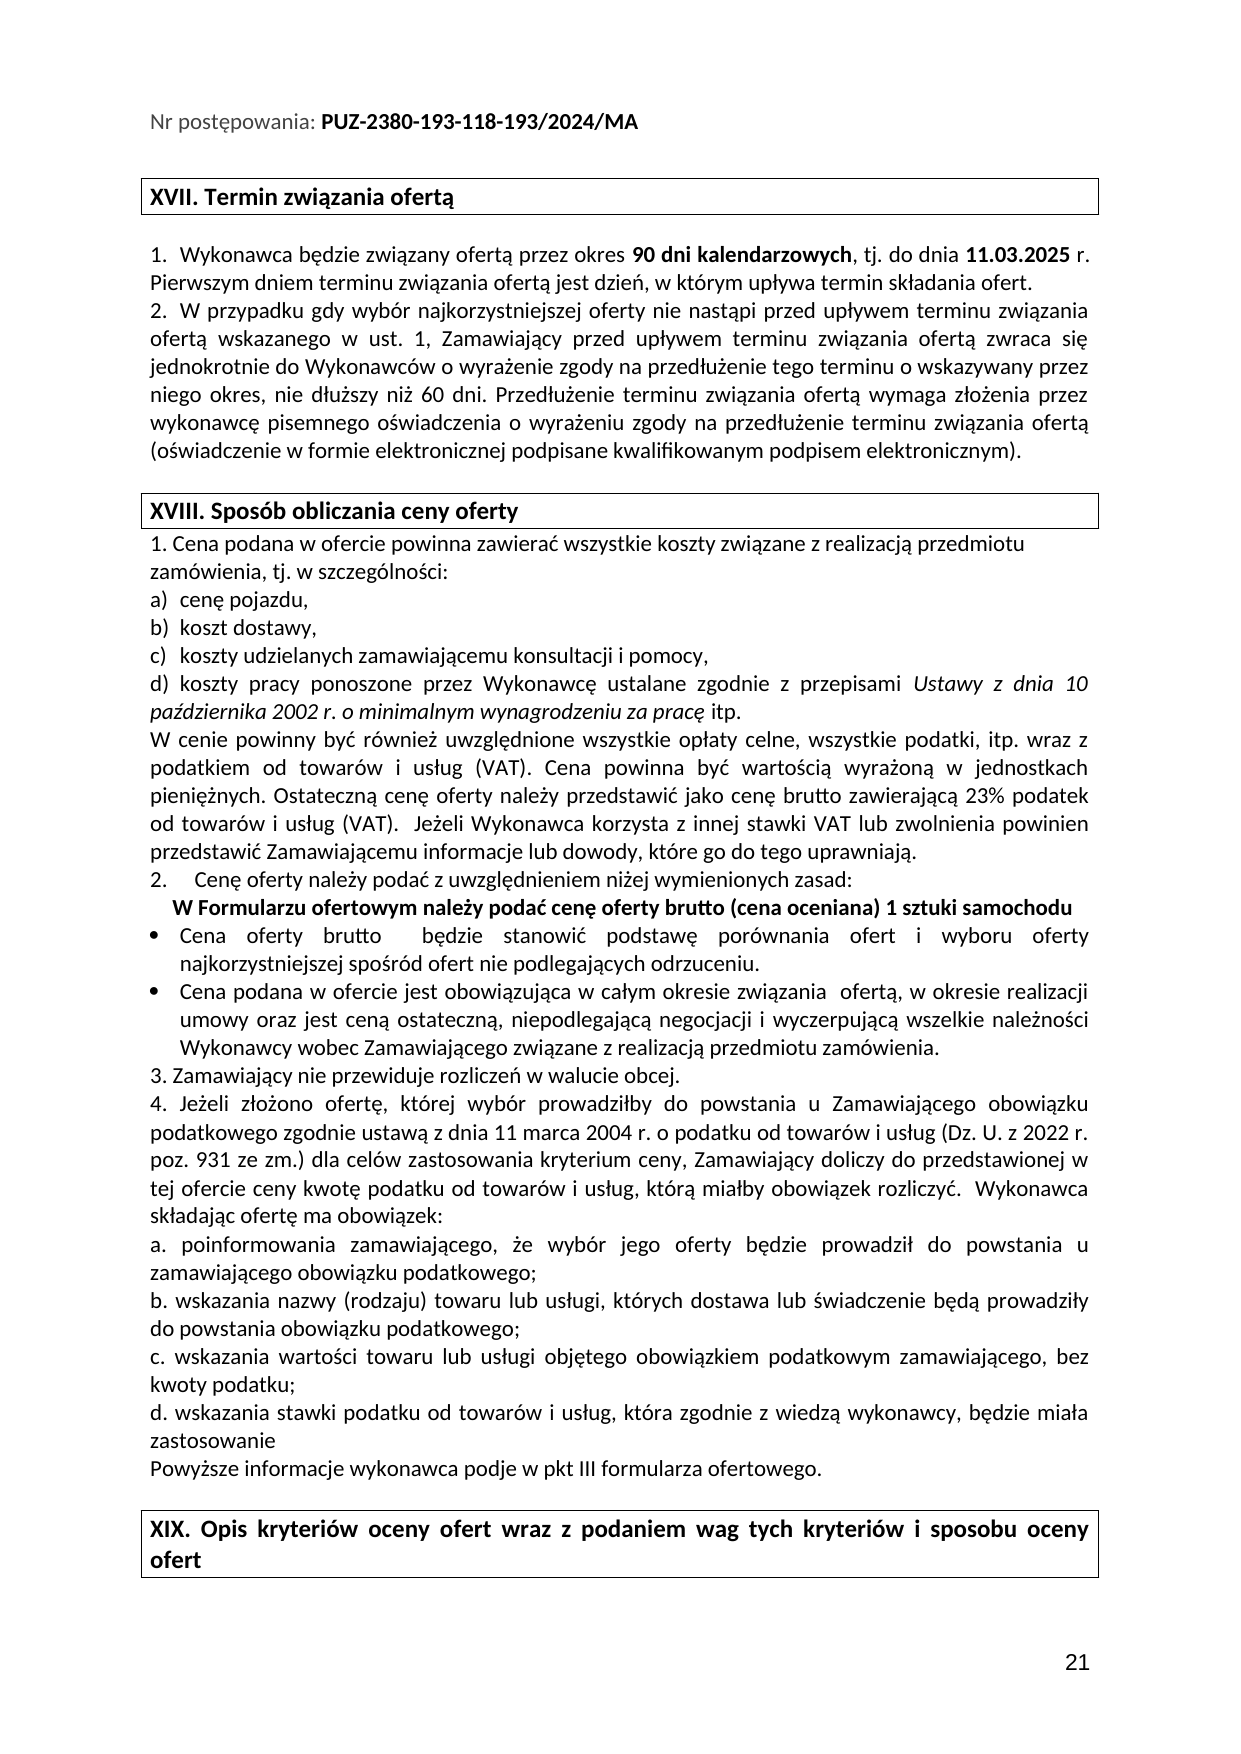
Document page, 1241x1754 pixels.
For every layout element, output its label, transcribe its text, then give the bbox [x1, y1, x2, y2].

list W przypadku gdy wybór najkorzystniejszej oferty nie nastąpi przed upływem terminu związania ofertą wskazanego w ust. 1, Zamawiający przed upływem terminu związania ofertą zwraca się jednokrotnie do Wykonawców o wyrażenie zgody na przedłużenie tego terminu o wskazywany przez niego okres, nie dłuższy niż 60 dni. Przedłużenie terminu związania ofertą wymaga złożenia przez wykonawcę pisemnego oświadczenia o wyrażeniu zgody na przedłużenie terminu związania ofertą (oświadczenie w formie elektronicznej podpisane kwalifikowanym podpisem elektronicznym). [150, 296, 1090, 464]
list Cena oferty brutto będzie stanowić podstawę porównania ofert i wyboru oferty najkorzystniejszej spośród ofert nie podlegających odrzuceniu. [150, 921, 1090, 977]
text XVII. Termin związania ofertą [142, 179, 1098, 214]
list koszty pracy ponoszone przez Wykonawcę ustalane zgodnie z przepisami Ustawy z dnia 10 października 2002 r. o minimalnym wynagrodzeniu za pracę itp. [150, 669, 1090, 725]
text 3. Zamawiający nie przewiduje rozliczeń w walucie obcej. [150, 1062, 1090, 1089]
text W cenie powinny być również uwzględnione wszystkie opłaty celne, wszystkie podatki, itp. wraz z podatkiem od towarów i usług (VAT). Cena powinna być wartością wyrażoną w jednostkach pieniężnych. Ostateczną cenę oferty należy przedstawić jako cenę brutto zawierającą 23% podatek od towarów i usług (VAT). Jeżeli Wykonawca korzysta z innej stawki VAT lub zwolnienia powinien przedstawić Zamawiającemu informacje lub dowody, które go do tego uprawniają. [150, 725, 1090, 865]
list cenę pojazdu, [150, 585, 1090, 613]
list Wykonawca będzie związany ofertą przez okres 90 dni kalendarzowych, tj. do dnia 11.03.2025 r. Pierwszym dniem terminu związania ofertą jest dzień, w którym upływa termin składania ofert. [150, 240, 1090, 296]
text Powyższe informacje wykonawca podje w pkt III formularza ofertowego. [150, 1454, 1090, 1482]
list koszt dostawy, [150, 613, 1090, 641]
text d. wskazania stawki podatku od towarów i usług, która zgodnie z wiedzą wykonawcy, będzie miała zastosowanie [150, 1398, 1090, 1454]
text a. poinformowania zamawiającego, że wybór jego oferty będzie prowadził do powstania u zamawiającego obowiązku podatkowego; [150, 1230, 1090, 1286]
list Cenę oferty należy podać z uwzględnieniem niżej wymienionych zasad: [150, 865, 1090, 893]
text W Formularzu ofertowym należy podać cenę oferty brutto (cena oceniana) 1 sztuki samochodu [150, 893, 1090, 921]
text 4. Jeżeli złożono ofertę, której wybór prowadziłby do powstania u Zamawiającego obowiązku podatkowego zgodnie ustawą z dnia 11 marca 2004 r. o podatku od towarów i usług (Dz. U. z 2022 r. poz. 931 ze zm.) dla celów zastosowania kryterium ceny, Zamawiający doliczy do przedstawionej w tej ofercie ceny kwotę podatku od towarów i usług, którą miałby obowiązek rozliczyć. Wykonawca składając ofertę ma obowiązek: [150, 1089, 1090, 1230]
list Cena podana w ofercie jest obowiązująca w całym okresie związania ofertą, w okresie realizacji umowy oraz jest ceną ostateczną, niepodlegającą negocjacji i wyczerpującą wszelkie należności Wykonawcy wobec Zamawiającego związane z realizacją przedmiotu zamówienia. [150, 977, 1090, 1062]
text 1. Cena podana w ofercie powinna zawierać wszystkie koszty związane z realizacją przedmiotu zamówienia, tj. w szczególności: [150, 529, 1090, 585]
list koszty udzielanych zamawiającemu konsultacji i pomocy, [150, 641, 1090, 669]
text b. wskazania nazwy (rodzaju) towaru lub usługi, których dostawa lub świadczenie będą prowadziły do powstania obowiązku podatkowego; [150, 1286, 1090, 1342]
text XVIII. Sposób obliczania ceny oferty [142, 494, 1098, 528]
text XIX. Opis kryteriów oceny ofert wraz z podaniem wag tych kryteriów i sposobu oceny ofert [142, 1511, 1098, 1577]
text c. wskazania wartości towaru lub usługi objętego obowiązkiem podatkowym zamawiającego, bez kwoty podatku; [150, 1342, 1090, 1398]
